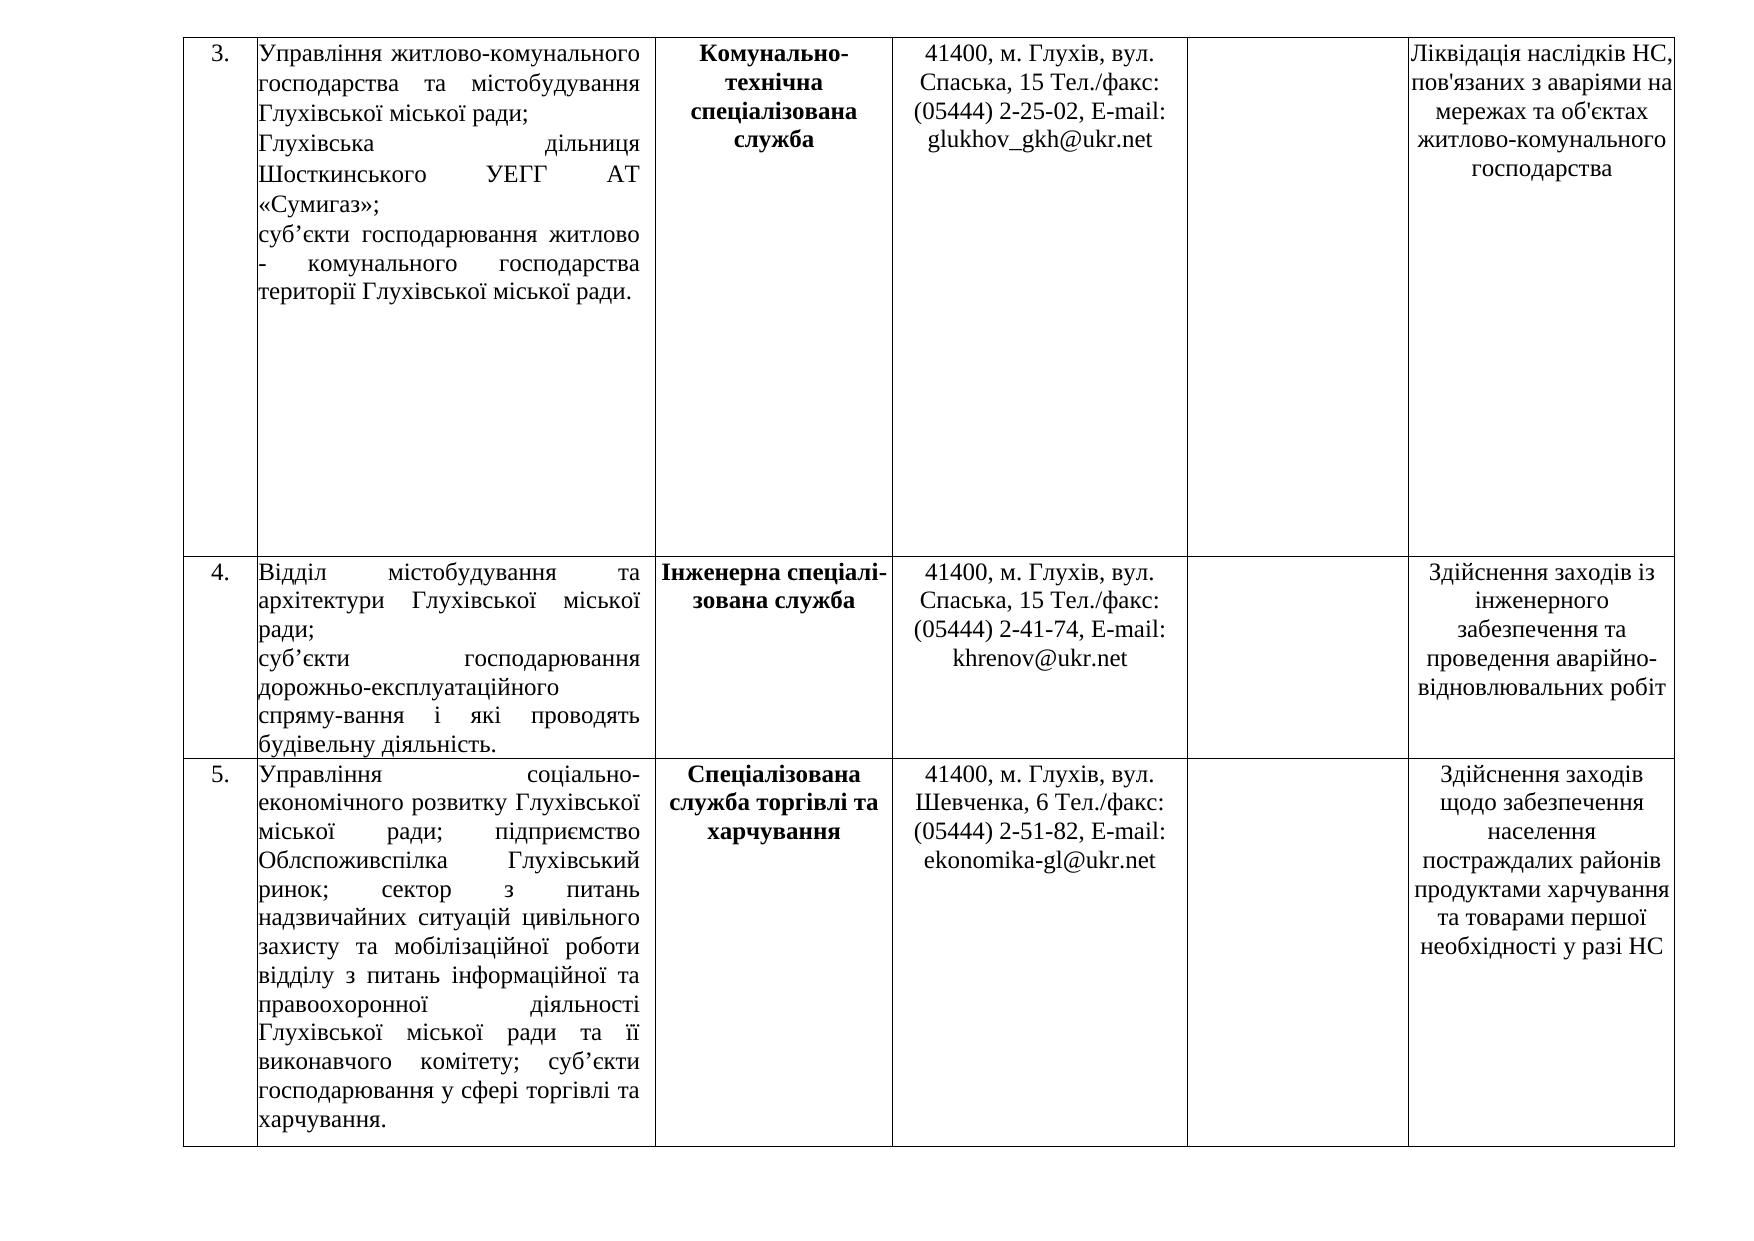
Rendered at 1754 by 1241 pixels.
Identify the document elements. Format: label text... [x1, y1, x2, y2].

table_cell 41400, м. Глухів, вул. Спаська, 15 Тел./факс: (05444) 2-25-02, E-mail: glukhov_gkh@ukr.net [893, 38, 1187, 556]
table_cell Управління житлово-комунального господарства та містобудування Глухівської міської ради; Глухівська дільниця Шосткинського УЕГГ АТ «Сумигаз»; суб’єкти господарювання житлово - комунального господарства території Глухівської міської ради. [258, 38, 655, 556]
table_cell 41400, м. Глухів, вул. Спаська, 15 Тел./факс: (05444) 2-41-74, E-mail: khrenov@ukr.net [893, 557, 1187, 758]
table_cell Відділ містобудування та архітектури Глухівської міської ради; суб’єкти господарювання дорожньо-експлуатаційного спряму-вання і які проводять будівельну діяльність. [258, 557, 655, 758]
table_cell 4. [184, 557, 257, 758]
table_cell 41400, м. Глухів, вул. Шевченка, 6 Тел./факс: (05444) 2-51-82, E-mail: ekonomika-gl@ukr.net [893, 759, 1187, 1146]
table_cell Здійснення заходів із інженерного забезпечення та проведення аварійно- відновлювальних робіт [1409, 557, 1674, 758]
table_cell 3. [184, 38, 257, 556]
table_cell Управління соціально-економічного розвитку Глухівської міської ради; підприємство Облспоживспілка Глухівський ринок; сектор з питань надзвичайних ситуацій цивільного захисту та мобілізаційної роботи відділу з питань інформаційної та правоохоронної діяльності Глухівської міської ради та її виконавчого комітету; суб’єкти господарювання у сфері торгівлі та харчування. [258, 759, 655, 1146]
table_cell [1188, 759, 1408, 1146]
table_cell 5. [184, 759, 257, 1146]
table_cell [1188, 557, 1408, 758]
table_cell Ліквідація наслідків НС, пов'язаних з аваріями на мережах та об'єктах житлово-комунального господарства [1409, 38, 1674, 556]
table_cell [1188, 38, 1408, 556]
table_cell Спеціалізована служба торгівлі та харчування [656, 759, 892, 1146]
table_cell Інженерна спеціалізована служба [656, 557, 892, 758]
table_cell Комунально-технічна спеціалізована служба [656, 38, 892, 556]
table_cell Здійснення заходів щодо забезпечення населення постраждалих районів продуктами харчування та товарами першої необхідності у разі НС [1409, 759, 1674, 1146]
